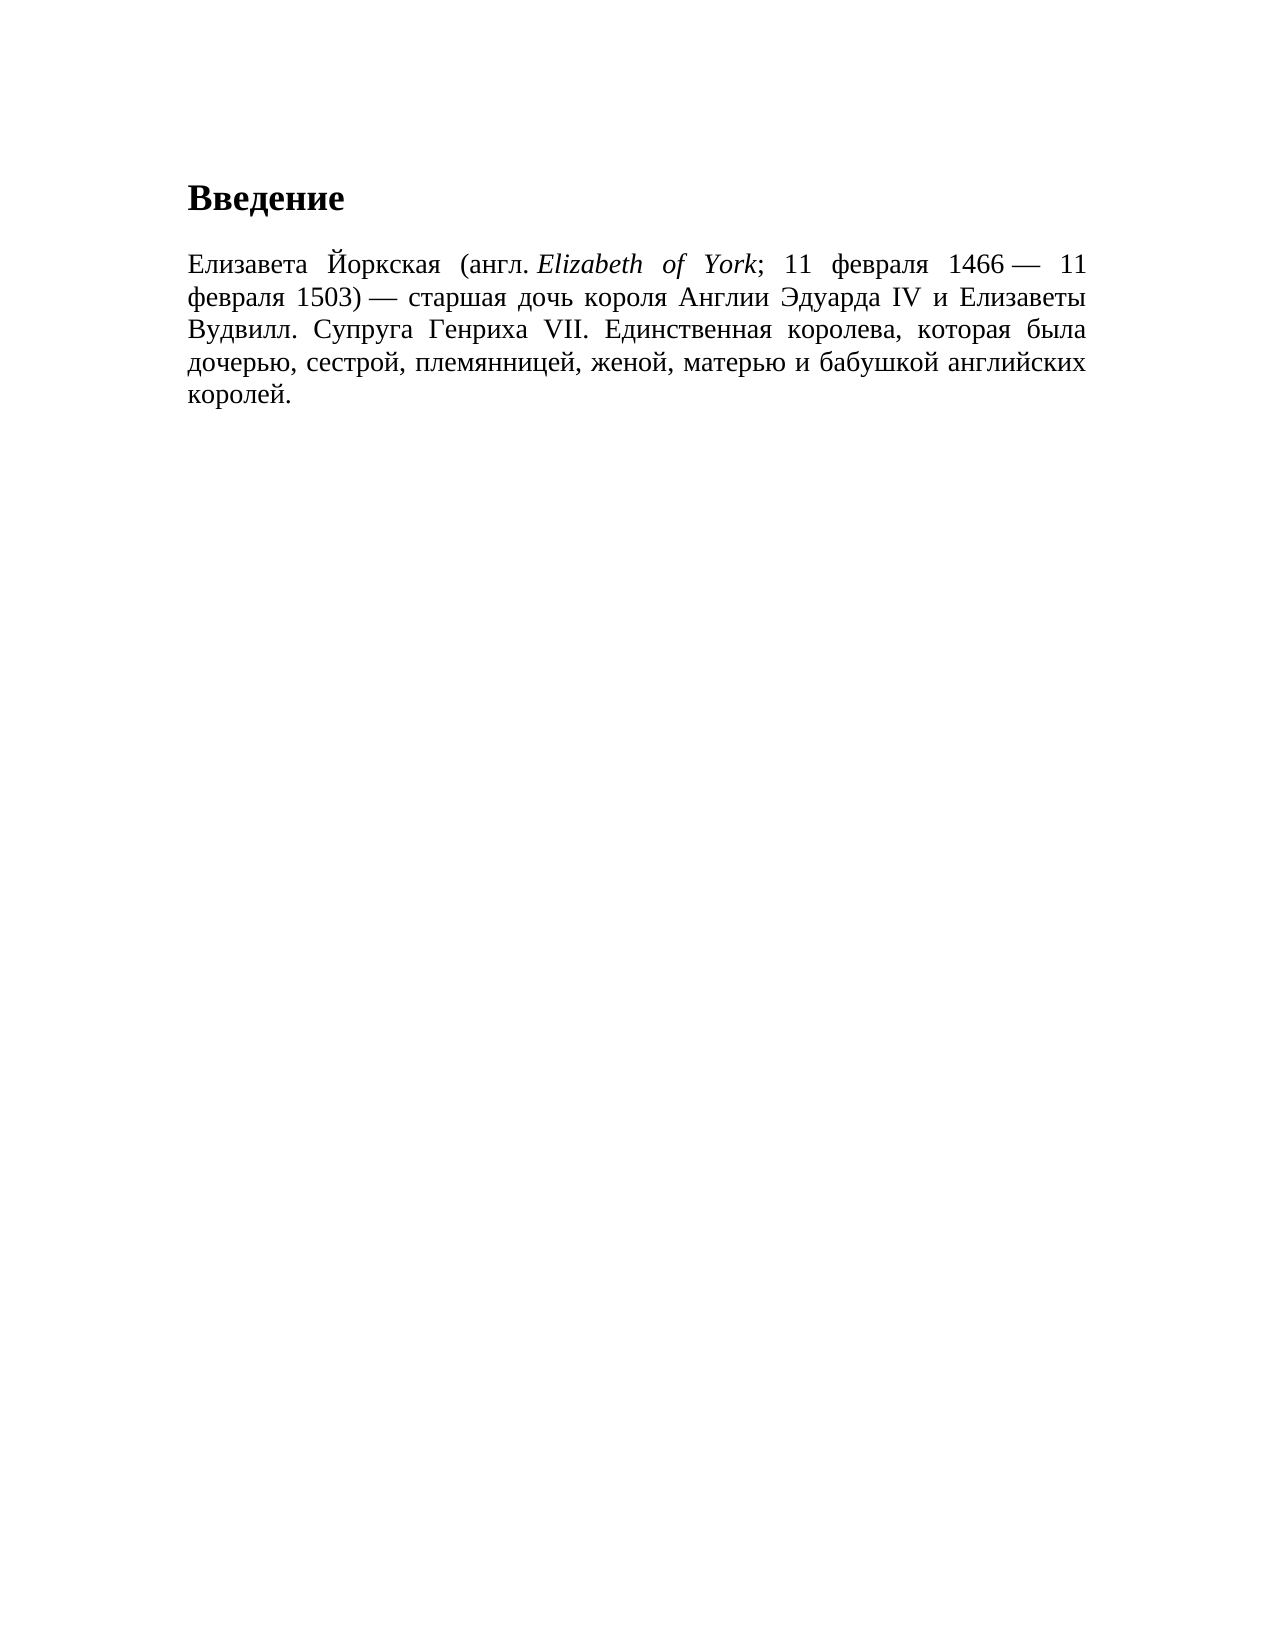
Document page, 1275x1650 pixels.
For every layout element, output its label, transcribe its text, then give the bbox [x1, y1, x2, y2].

list Введение [187, 175, 1087, 218]
text Елизавета Йоркская (англ. Elizabeth of York; 11 февраля 1466 — 11 февраля 1503) — старшая дочь короля Англии Эдуарда IV и Елизаветы Вудвилл. Супруга Генриха VII. Единственная королева, которая была дочерью, сестрой, племянницей, женой, матерью и бабушкой английских королей. [187, 248, 1087, 409]
